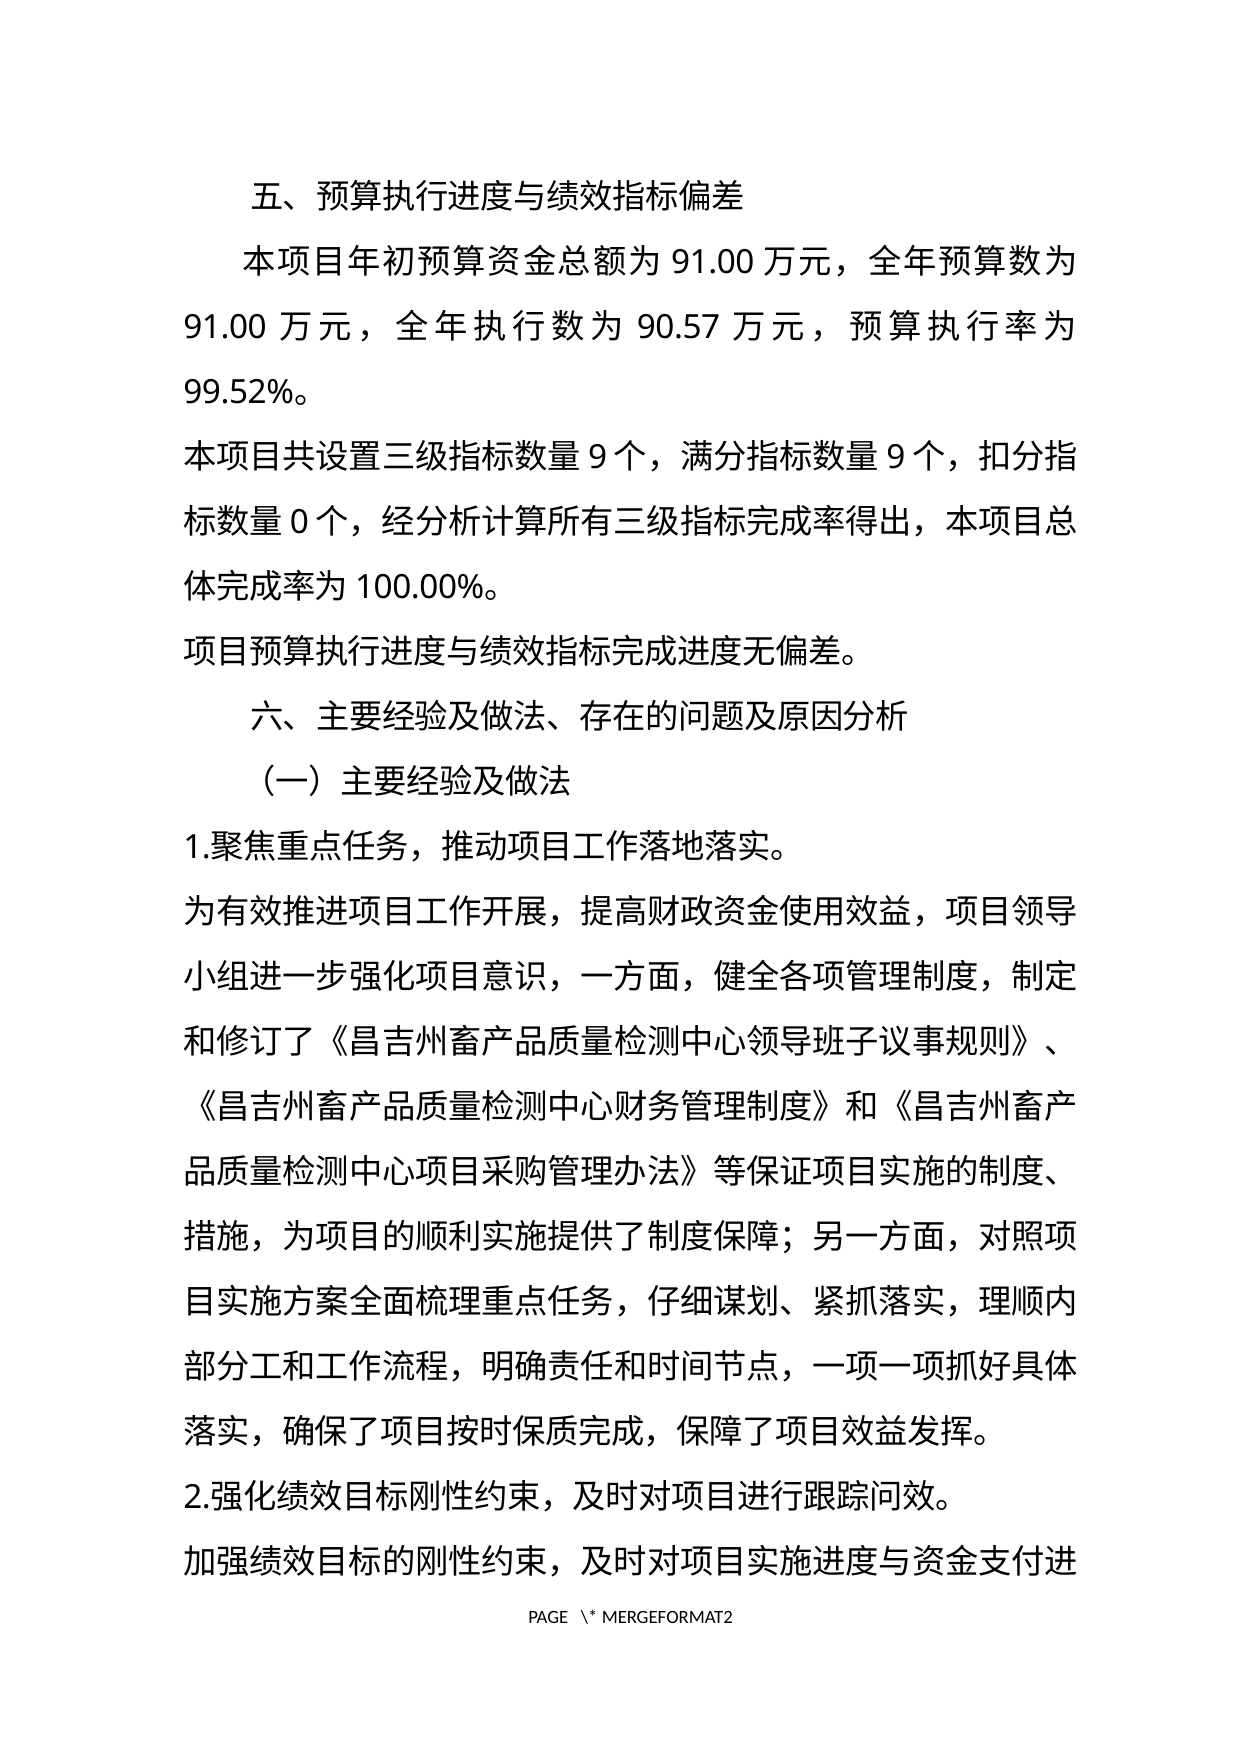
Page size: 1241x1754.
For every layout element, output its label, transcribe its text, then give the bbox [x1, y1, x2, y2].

list 主要经验及做法、存在的问题及原因分析 [183, 682, 1078, 747]
text 本项目年初预算资金总额为91.00万元，全年预算数为91.00万元，全年执行数为90.57万元，预算执行率为99.52%。 本项目共设置三级指标数量9个，满分指标数量9个，扣分指标数量0个，经分析计算所有三级指标完成率得出，本项目总体完成率为100.00%。 项目预算执行进度与绩效指标完成进度无偏差。 [183, 227, 1078, 682]
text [183, 747, 1078, 1592]
list 预算执行进度与绩效指标偏差 [183, 162, 1078, 227]
